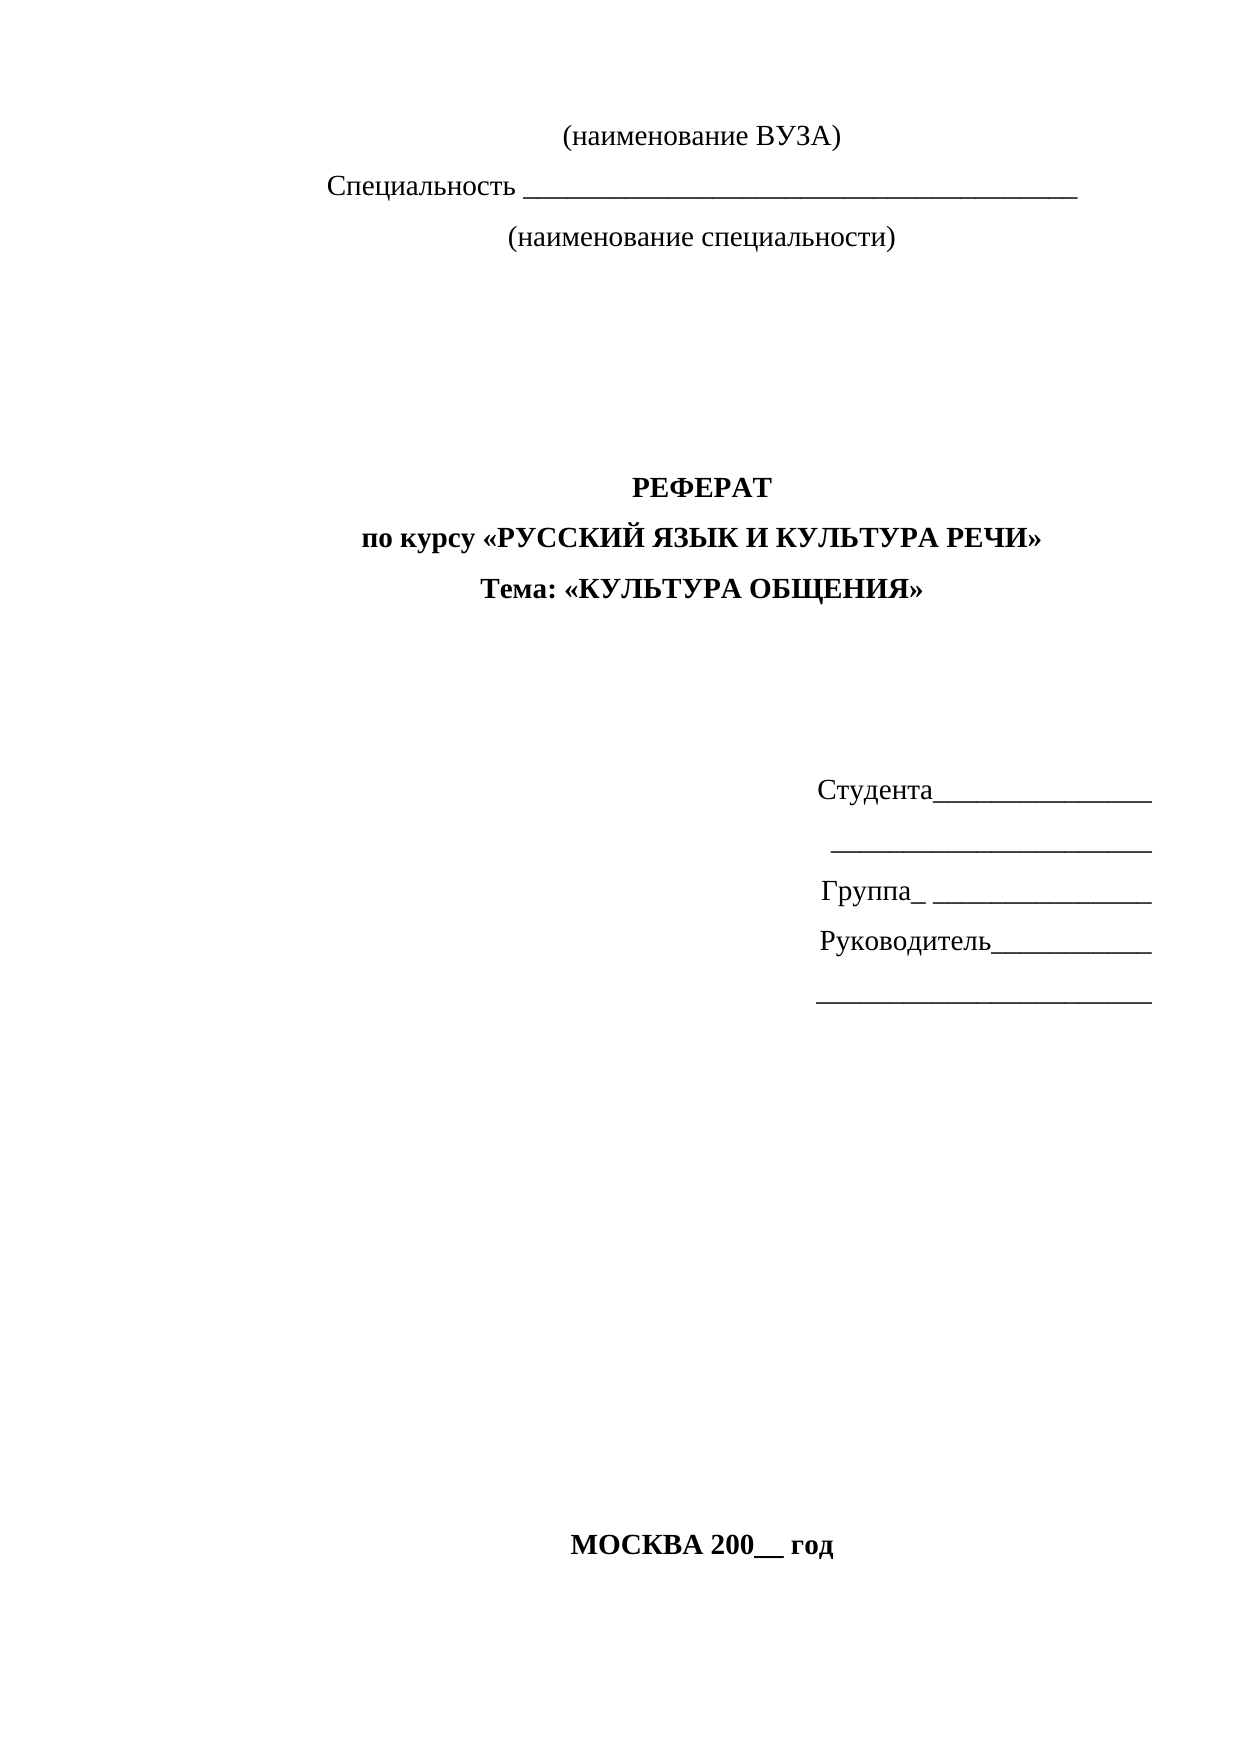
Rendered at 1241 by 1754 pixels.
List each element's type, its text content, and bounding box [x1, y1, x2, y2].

text по курсу «РУССКИЙ ЯЗЫК И КУЛЬТУРА РЕЧИ» [177, 521, 1152, 554]
subtitle ______________________ [177, 822, 1152, 856]
text Группа_ _______________ [177, 873, 1152, 906]
text Руководитель___________ [177, 923, 1152, 957]
text (наименование ВУЗА) [177, 118, 1152, 152]
text Студента_______________ [177, 772, 1152, 806]
text МОСКВА 200__ год [177, 1527, 1152, 1560]
subtitle РЕФЕРАТ [177, 470, 1152, 504]
text _______________________ [177, 973, 1152, 1007]
text Тема: «КУЛЬТУРА ОБЩЕНИЯ» [177, 571, 1152, 604]
text (наименование специальности) [177, 219, 1152, 252]
text Специальность ______________________________________ [177, 168, 1152, 202]
